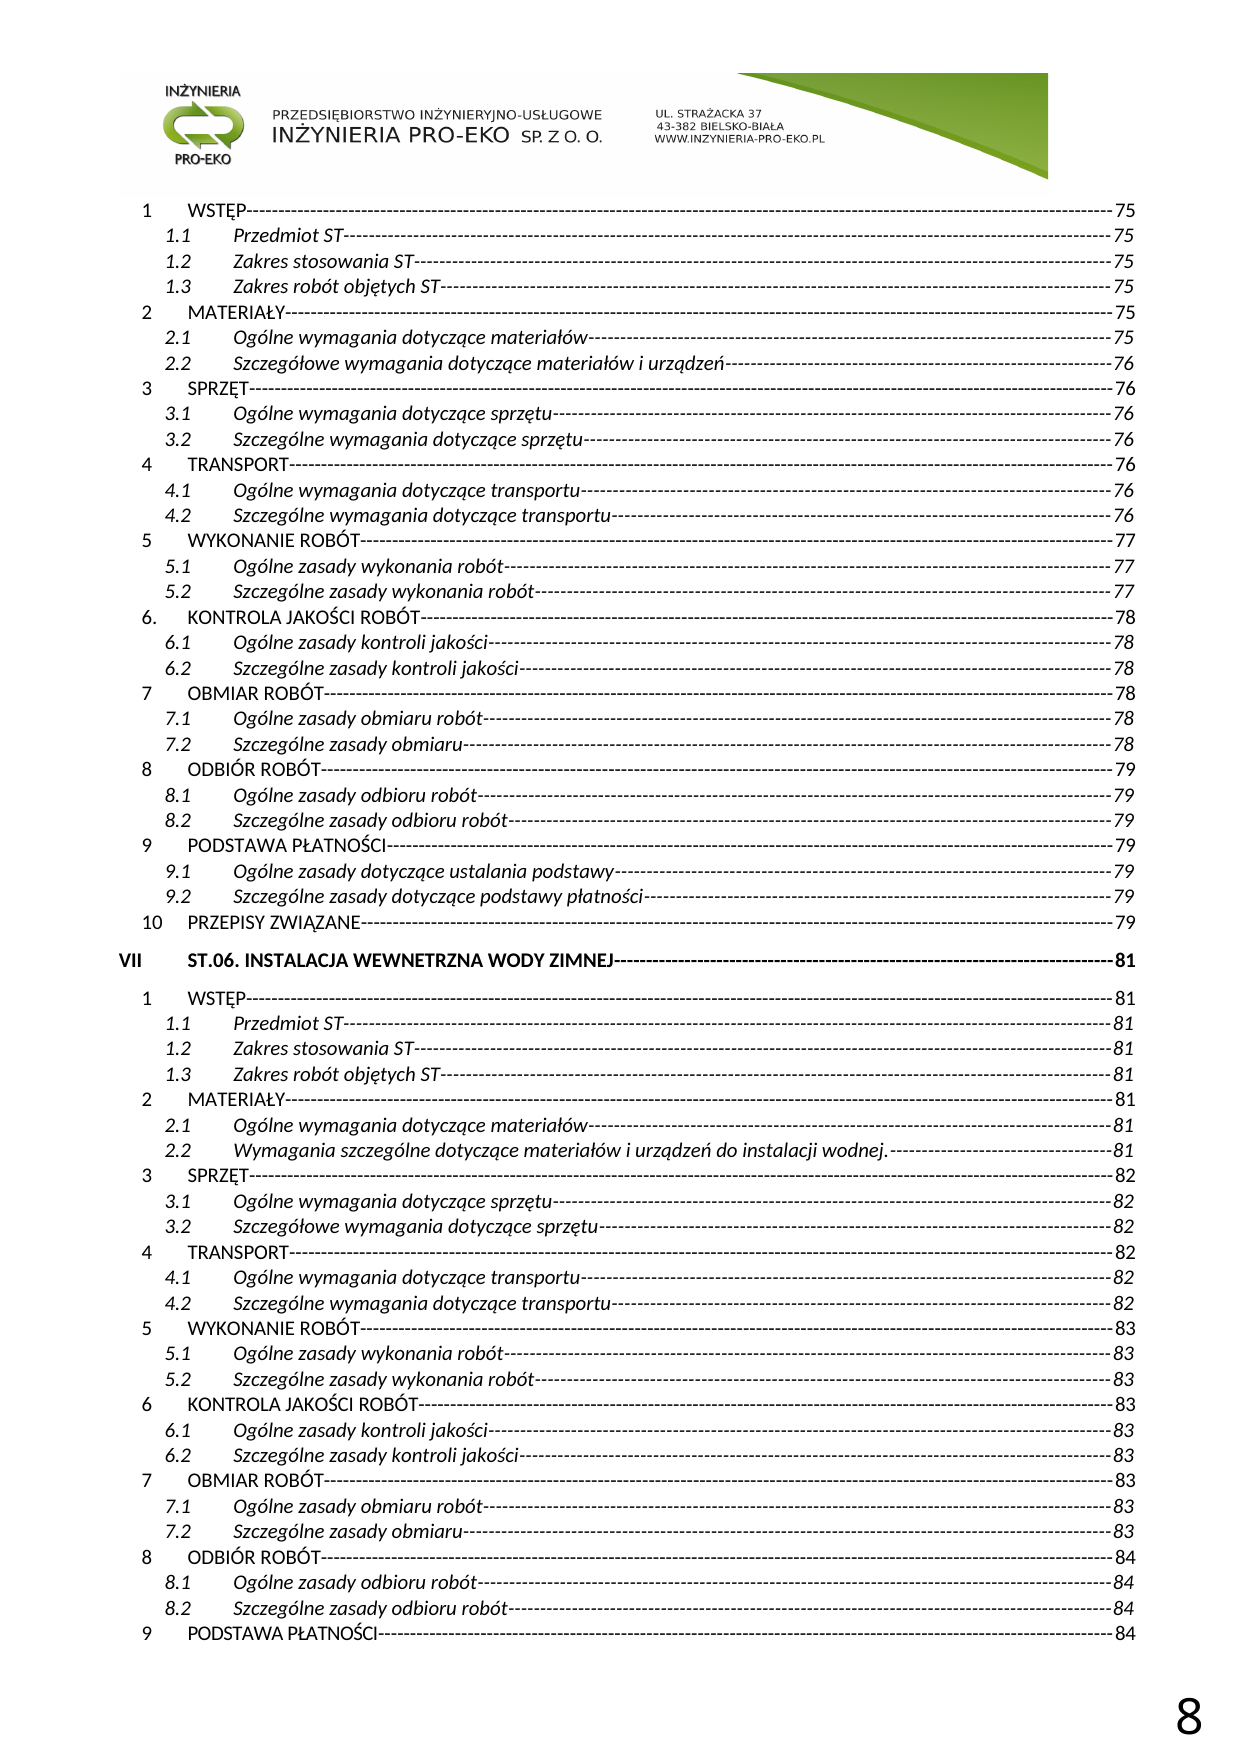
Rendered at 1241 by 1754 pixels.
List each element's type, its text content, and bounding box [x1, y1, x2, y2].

text 5.2 Szczególne zasady wykonania robót 77 [164, 578, 1138, 604]
text 4.2 Szczególne wymagania dotyczące transportu 82 [164, 1290, 1138, 1315]
text 5.1 Ogólne zasady wykonania robót 83 [164, 1341, 1138, 1366]
text 9.1 Ogólne zasady dotyczące ustalania podstawy 79 [164, 858, 1138, 883]
text 7.2 Szczególne zasady obmiaru 83 [164, 1518, 1138, 1544]
text 7.1 Ogólne zasady obmiaru robót 83 [164, 1493, 1138, 1518]
text 8.1 Ogólne zasady odbioru robót 84 [164, 1569, 1138, 1595]
text 4.2 Szczególne wymagania dotyczące transportu 76 [164, 502, 1138, 528]
text 4 TRANSPORT 76 [141, 451, 1138, 477]
text 1.3 Zakres robót objętych ST 75 [164, 273, 1138, 299]
text 2.1 Ogólne wymagania dotyczące materiałów 75 [164, 324, 1138, 350]
text 1 WSTĘP 75 [141, 197, 1138, 223]
text 5.2 Szczególne zasady wykonania robót 83 [164, 1366, 1138, 1391]
text 2.1 Ogólne wymagania dotyczące materiałów 81 [164, 1112, 1138, 1137]
text 2 MATERIAŁY 75 [141, 299, 1138, 324]
text 8.2 Szczególne zasady odbioru robót 84 [164, 1595, 1138, 1620]
text 1 WSTĘP 81 [141, 985, 1138, 1010]
text 6.2 Szczególne zasady kontroli jakości 83 [164, 1442, 1138, 1468]
text 6 KONTROLA JAKOŚCI ROBÓT 83 [141, 1391, 1138, 1417]
text 8.1 Ogólne zasady odbioru robót 79 [164, 782, 1138, 807]
text 1.1 Przedmiot ST 75 [164, 223, 1138, 248]
text 2 MATERIAŁY 81 [141, 1086, 1138, 1112]
text VII ST.06. INSTALACJA WEWNETRZNA WODY ZIMNEJ 81 [118, 947, 1138, 972]
text 7 OBMIAR ROBÓT 83 [141, 1468, 1138, 1493]
text 6.1 Ogólne zasady kontroli jakości 78 [164, 629, 1138, 655]
text 3 SPRZĘT 82 [141, 1163, 1138, 1188]
text 10 PRZEPISY ZWIĄZANE 79 [141, 909, 1138, 934]
text 8.2 Szczególne zasady odbioru robót 79 [164, 807, 1138, 833]
text 8 ODBIÓR ROBÓT 79 [141, 756, 1138, 782]
text 2.2 Szczegółowe wymagania dotyczące materiałów i urządzeń 76 [164, 350, 1138, 375]
text 9.2 Szczególne zasady dotyczące podstawy płatności 79 [164, 883, 1138, 909]
picture [118, 73, 1049, 198]
text 1.1 Przedmiot ST 81 [164, 1010, 1138, 1036]
text 7.2 Szczególne zasady obmiaru 78 [164, 731, 1138, 756]
text 3.1 Ogólne wymagania dotyczące sprzętu 76 [164, 401, 1138, 426]
text 5.1 Ogólne zasady wykonania robót 77 [164, 553, 1138, 578]
text 3.1 Ogólne wymagania dotyczące sprzętu 82 [164, 1188, 1138, 1213]
text 1.2 Zakres stosowania ST 81 [164, 1036, 1138, 1061]
text 3 SPRZĘT 76 [141, 375, 1138, 401]
text 2.2 Wymagania szczególne dotyczące materiałów i urządzeń do instalacji wodnej. 81 [164, 1137, 1138, 1163]
text 6.1 Ogólne zasady kontroli jakości 83 [164, 1417, 1138, 1442]
text 7 OBMIAR ROBÓT 78 [141, 680, 1138, 706]
text 4.1 Ogólne wymagania dotyczące transportu 76 [164, 477, 1138, 502]
text 8 ODBIÓR ROBÓT 84 [141, 1544, 1138, 1569]
text 3.2 Szczególne wymagania dotyczące sprzętu 76 [164, 426, 1138, 451]
text 6. KONTROLA JAKOŚCI ROBÓT 78 [141, 604, 1138, 629]
text 4.1 Ogólne wymagania dotyczące transportu 82 [164, 1264, 1138, 1290]
text 3.2 Szczegółowe wymagania dotyczące sprzętu 82 [164, 1213, 1138, 1239]
text 7.1 Ogólne zasady obmiaru robót 78 [164, 706, 1138, 731]
text 6.2 Szczególne zasady kontroli jakości 78 [164, 655, 1138, 680]
text 5 WYKONANIE ROBÓT 77 [141, 528, 1138, 553]
text 9 PODSTAWA PŁATNOŚCI 84 [141, 1620, 1138, 1646]
text 5 WYKONANIE ROBÓT 83 [141, 1315, 1138, 1341]
text 1.2 Zakres stosowania ST 75 [164, 248, 1138, 273]
text 9 PODSTAWA PŁATNOŚCI 79 [141, 833, 1138, 858]
text 1.3 Zakres robót objętych ST 81 [164, 1061, 1138, 1086]
text 4 TRANSPORT 82 [141, 1239, 1138, 1264]
